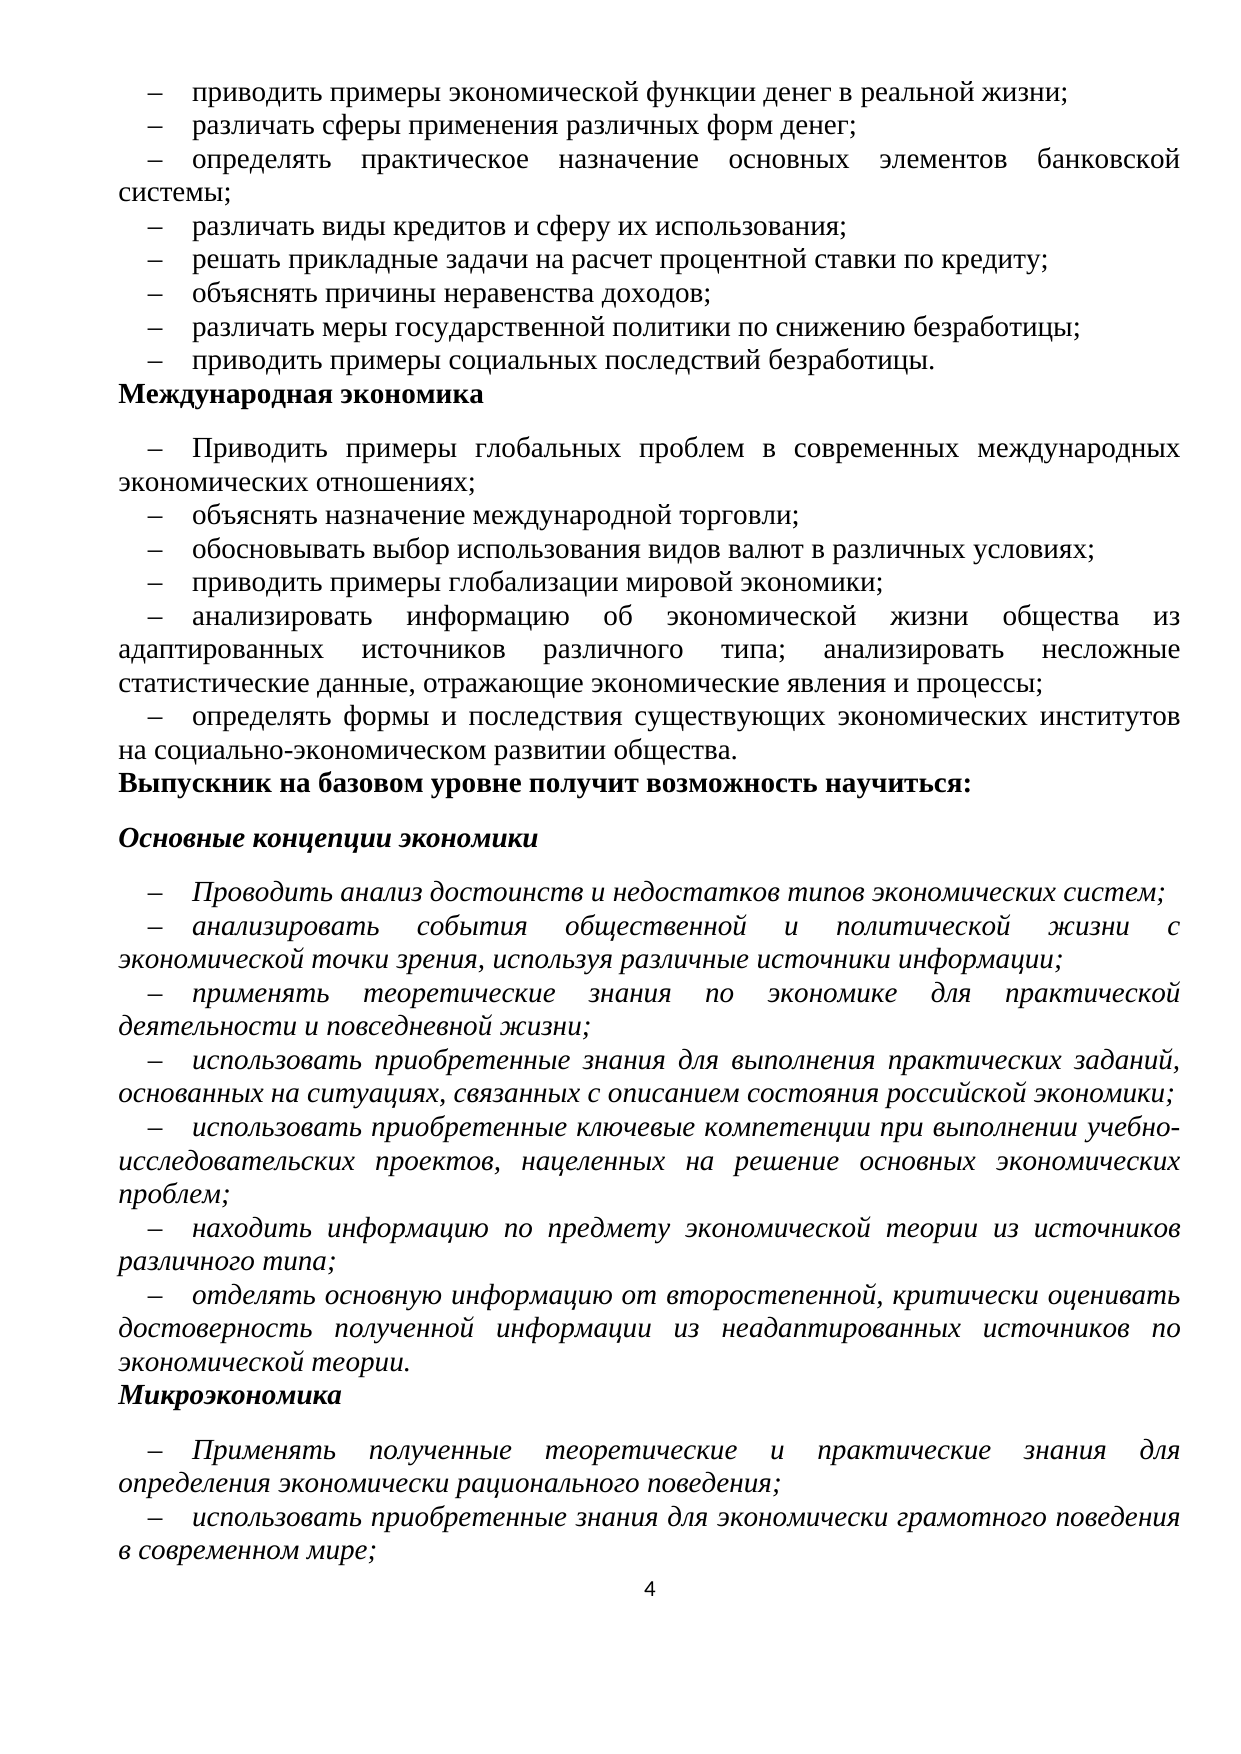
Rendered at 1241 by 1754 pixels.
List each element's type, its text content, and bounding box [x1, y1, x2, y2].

text Применять полученные теоретические и практические знания для определения экономически рационального поведения; [118, 1432, 1181, 1499]
text Проводить анализ достоинств и недостатков типов экономических систем; [118, 874, 1181, 908]
text объяснять причины неравенства доходов; [118, 275, 1181, 309]
text определять формы и последствия существующих экономических институтов на социально-экономическом развитии общества. [118, 698, 1181, 766]
text объяснять назначение международной торговли; [118, 497, 1181, 531]
text определять практическое назначение основных элементов банковской системы; [118, 141, 1181, 208]
text решать прикладные задачи на расчет процентной ставки по кредиту; [118, 242, 1181, 275]
text анализировать события общественной и политической жизни с экономической точки зрения, используя различные источники информации; [118, 908, 1181, 975]
text приводить примеры социальных последствий безработицы. [118, 342, 1181, 376]
text различать меры государственной политики по снижению безработицы; [118, 309, 1181, 342]
text отделять основную информацию от второстепенной, критически оценивать достоверность полученной информации из неадаптированных источников по экономической теории. [118, 1277, 1181, 1377]
text использовать приобретенные ключевые компетенции при выполнении учебно-исследовательских проектов, нацеленных на решение основных экономических проблем; [118, 1109, 1181, 1210]
text Приводить примеры глобальных проблем в современных международных экономических отношениях; [118, 430, 1181, 497]
text Международная экономика [118, 376, 1181, 409]
text приводить примеры экономической функции денег в реальной жизни; [118, 74, 1181, 107]
text приводить примеры глобализации мировой экономики; [118, 564, 1181, 598]
text различать виды кредитов и сферу их использования; [118, 208, 1181, 242]
text различать сферы применения различных форм денег; [118, 107, 1181, 141]
text Основные концепции экономики [118, 820, 1181, 853]
text использовать приобретенные знания для выполнения практических заданий, основанных на ситуациях, связанных с описанием состояния российской экономики; [118, 1042, 1181, 1109]
text обосновывать выбор использования видов валют в различных условиях; [118, 531, 1181, 564]
text Микроэкономика [118, 1377, 1181, 1411]
text применять теоретические знания по экономике для практической деятельности и повседневной жизни; [118, 975, 1181, 1042]
text Выпускник на базовом уровне получит возможность научиться: [118, 766, 1181, 799]
text использовать приобретенные знания для экономически грамотного поведения в современном мире; [118, 1499, 1181, 1566]
text анализировать информацию об экономической жизни общества из адаптированных источников различного типа; анализировать несложные статистические данные, отражающие экономические явления и процессы; [118, 598, 1181, 698]
text находить информацию по предмету экономической теории из источников различного типа; [118, 1210, 1181, 1277]
